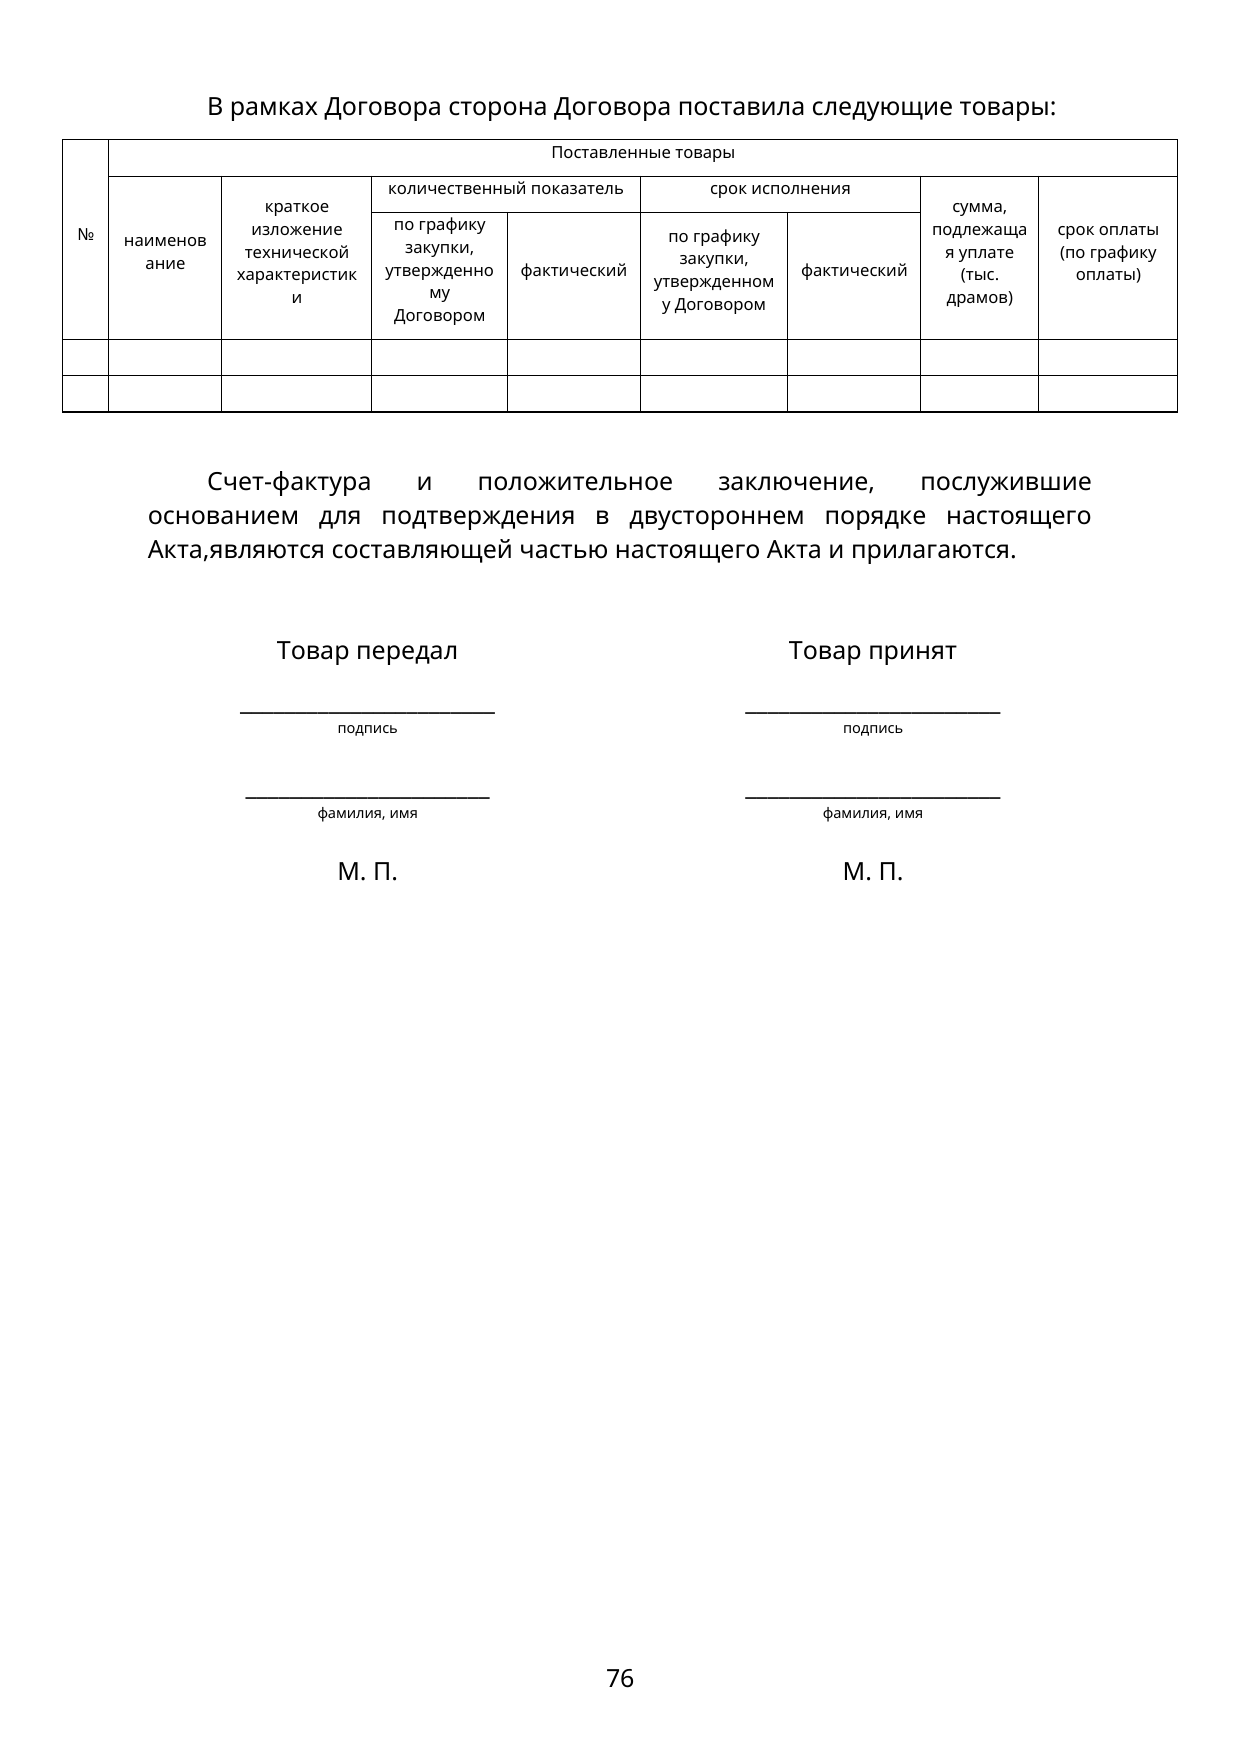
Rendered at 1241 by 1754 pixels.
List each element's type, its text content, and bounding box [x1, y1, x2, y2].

table_cell _______________________ фамилия, имя [620, 768, 1126, 853]
table_cell [788, 376, 920, 411]
table_cell наименование [109, 177, 221, 339]
table_cell фактический [508, 213, 640, 339]
table_cell по графику закупки, утвержденному Договором [641, 213, 787, 339]
table_cell М. П. [620, 853, 1126, 904]
table_header Поставленные товары [109, 140, 1177, 176]
table_cell _______________________ подпись [115, 684, 620, 768]
table_cell [63, 376, 108, 411]
table_cell [222, 340, 371, 375]
table_cell срок оплаты (по графику оплаты) [1039, 177, 1177, 339]
table_cell [1039, 376, 1177, 411]
table_cell по графику закупки, утвержденному Договором [372, 213, 507, 339]
table_cell сумма, подлежащая уплате (тыс. драмов) [921, 177, 1038, 339]
table_cell [1039, 340, 1177, 375]
table_cell количественный показатель [372, 177, 640, 212]
table_cell [372, 340, 507, 375]
table_cell [921, 340, 1038, 375]
table_cell [641, 376, 787, 411]
table_header Товар принят [620, 633, 1126, 683]
table_cell [508, 376, 640, 411]
table_header Товар передал [115, 633, 620, 683]
table_cell [508, 340, 640, 375]
table_cell [109, 340, 221, 375]
table_cell ______________________ фамилия, имя [115, 768, 620, 853]
table_cell [921, 376, 1038, 411]
table_cell [372, 376, 507, 411]
table_cell [641, 340, 787, 375]
table_cell [788, 340, 920, 375]
table_cell срок исполнения [641, 177, 920, 212]
table_cell [63, 340, 108, 375]
text В рамках Договора сторона Договора поставила следующие товары: [148, 89, 1092, 123]
table_cell [109, 376, 221, 411]
table_cell М. П. [115, 853, 620, 904]
table_cell фактический [788, 213, 920, 339]
table_cell краткое изложение технической характеристики [222, 177, 371, 339]
table_cell [222, 376, 371, 411]
text Счет-фактура и положительное заключение, послужившие основанием для подтверждения в двустороннем порядке настоящего Акта,являются составляющей частью настоящего Акта и прилагаются. [148, 463, 1092, 565]
table_cell _______________________ подпись [620, 684, 1126, 768]
table_header № [63, 140, 108, 339]
